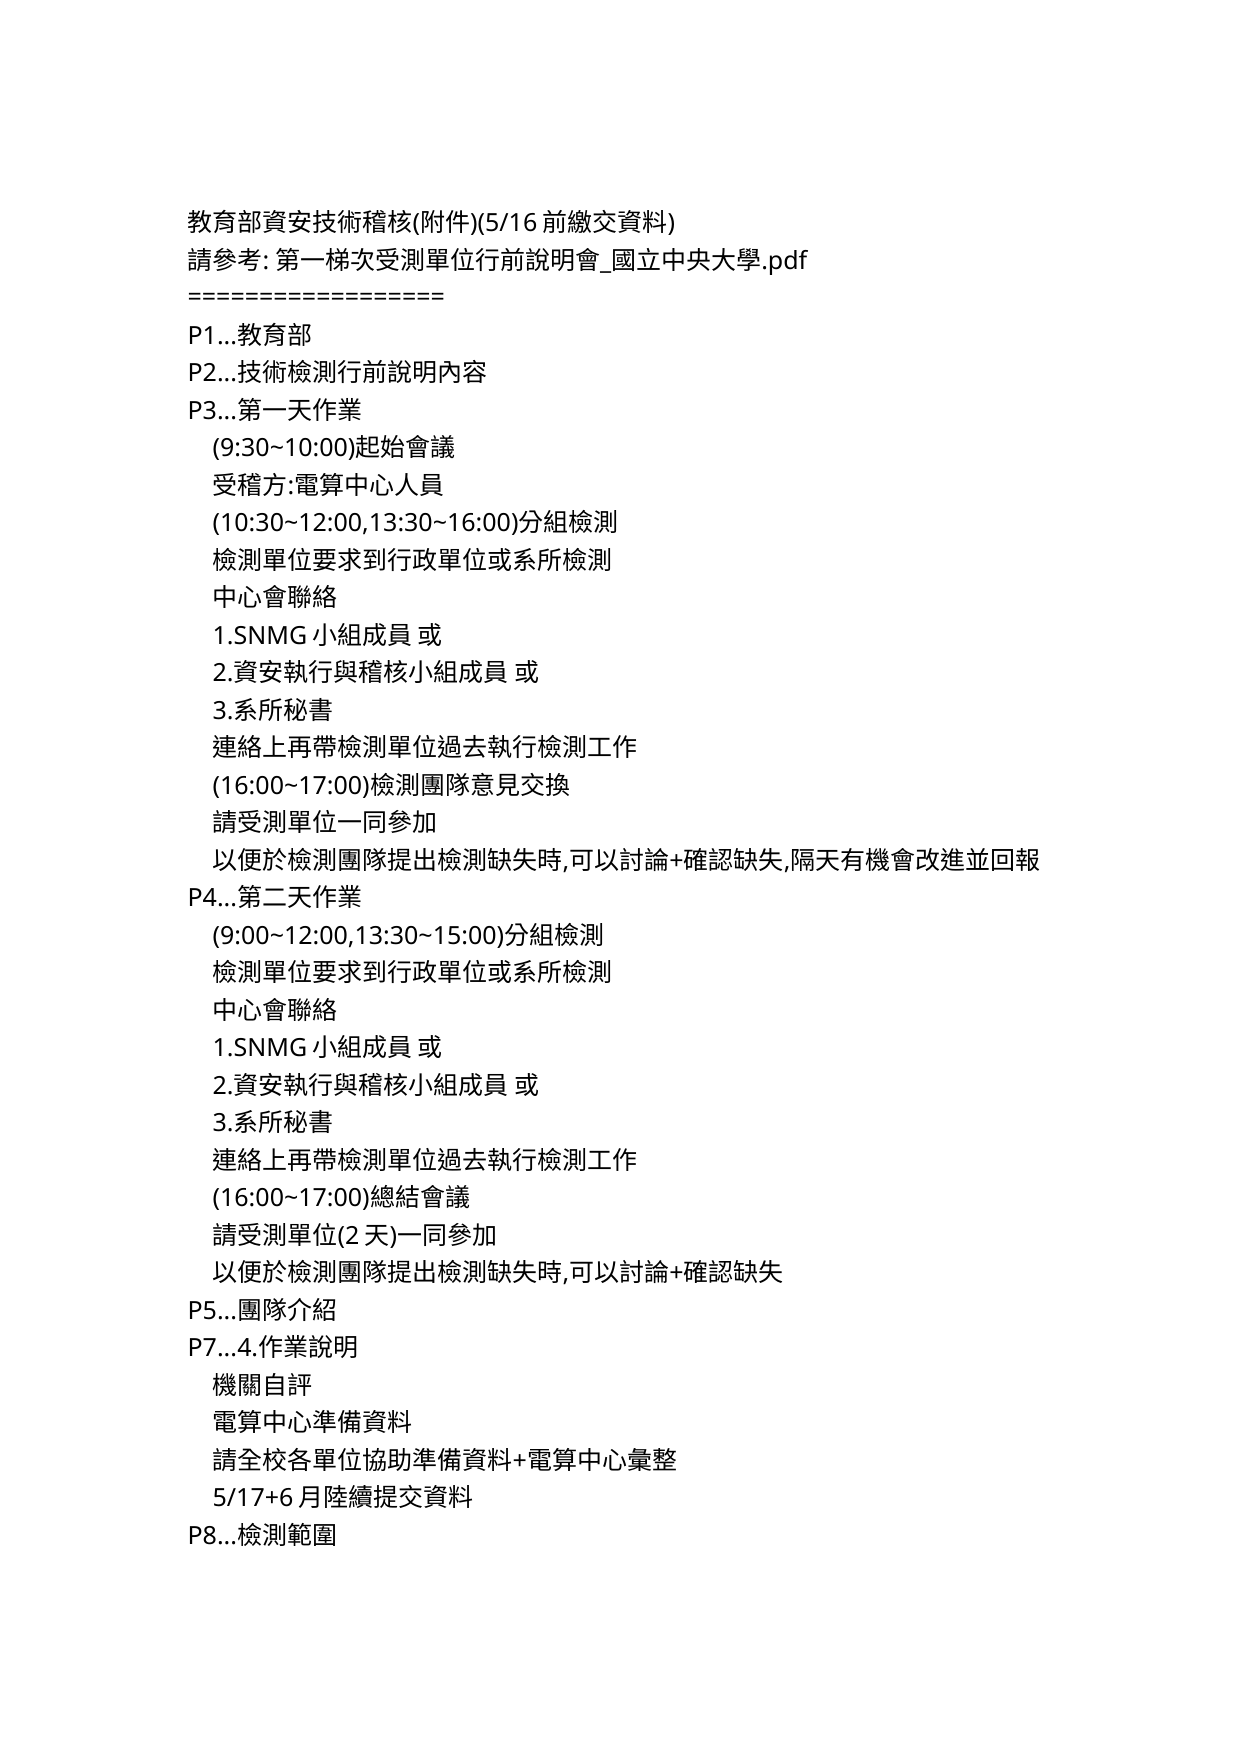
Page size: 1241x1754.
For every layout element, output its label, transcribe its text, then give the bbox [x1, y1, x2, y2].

text P4...第二天作業 [187, 877, 1053, 914]
text 機關自評 電算中心準備資料 請全校各單位協助準備資料+電算中心彙整 5/17+6月陸續提交資料 [212, 1364, 1053, 1514]
text P3...第一天作業 [187, 389, 1053, 427]
text (9:30~10:00)起始會議 受稽方:電算中心人員 (10:30~12:00,13:30~16:00)分組檢測 檢測單位要求到行政單位或系所檢測 中心會聯絡 1.SNMG小組成員 或 2.資安執行與稽核小組成員 或 3.系所秘書 連絡上再帶檢測單位過去執行檢測工作 (16:00~17:00)檢測團隊意見交換 請受測單位一同參加 以便於檢測團隊提出檢測缺失時,可以討論+確認缺失,隔天有機會改進並回報 [212, 427, 1053, 877]
text P8...檢測範圍 [187, 1514, 1053, 1552]
text P5...團隊介紹 P7...4.作業說明 [187, 1289, 1053, 1364]
text ================== P1...教育部 P2...技術檢測行前說明內容 [187, 277, 1053, 389]
text (9:00~12:00,13:30~15:00)分組檢測 檢測單位要求到行政單位或系所檢測 中心會聯絡 1.SNMG小組成員 或 2.資安執行與稽核小組成員 或 3.系所秘書 連絡上再帶檢測單位過去執行檢測工作 (16:00~17:00)總結會議 請受測單位(2天)一同參加 以便於檢測團隊提出檢測缺失時,可以討論+確認缺失 [212, 914, 1053, 1289]
text 請參考: 第一梯次受測單位行前說明會_國立中央大學.pdf [187, 239, 1053, 277]
text 教育部資安技術稽核(附件)(5/16前繳交資料) [187, 202, 1053, 239]
